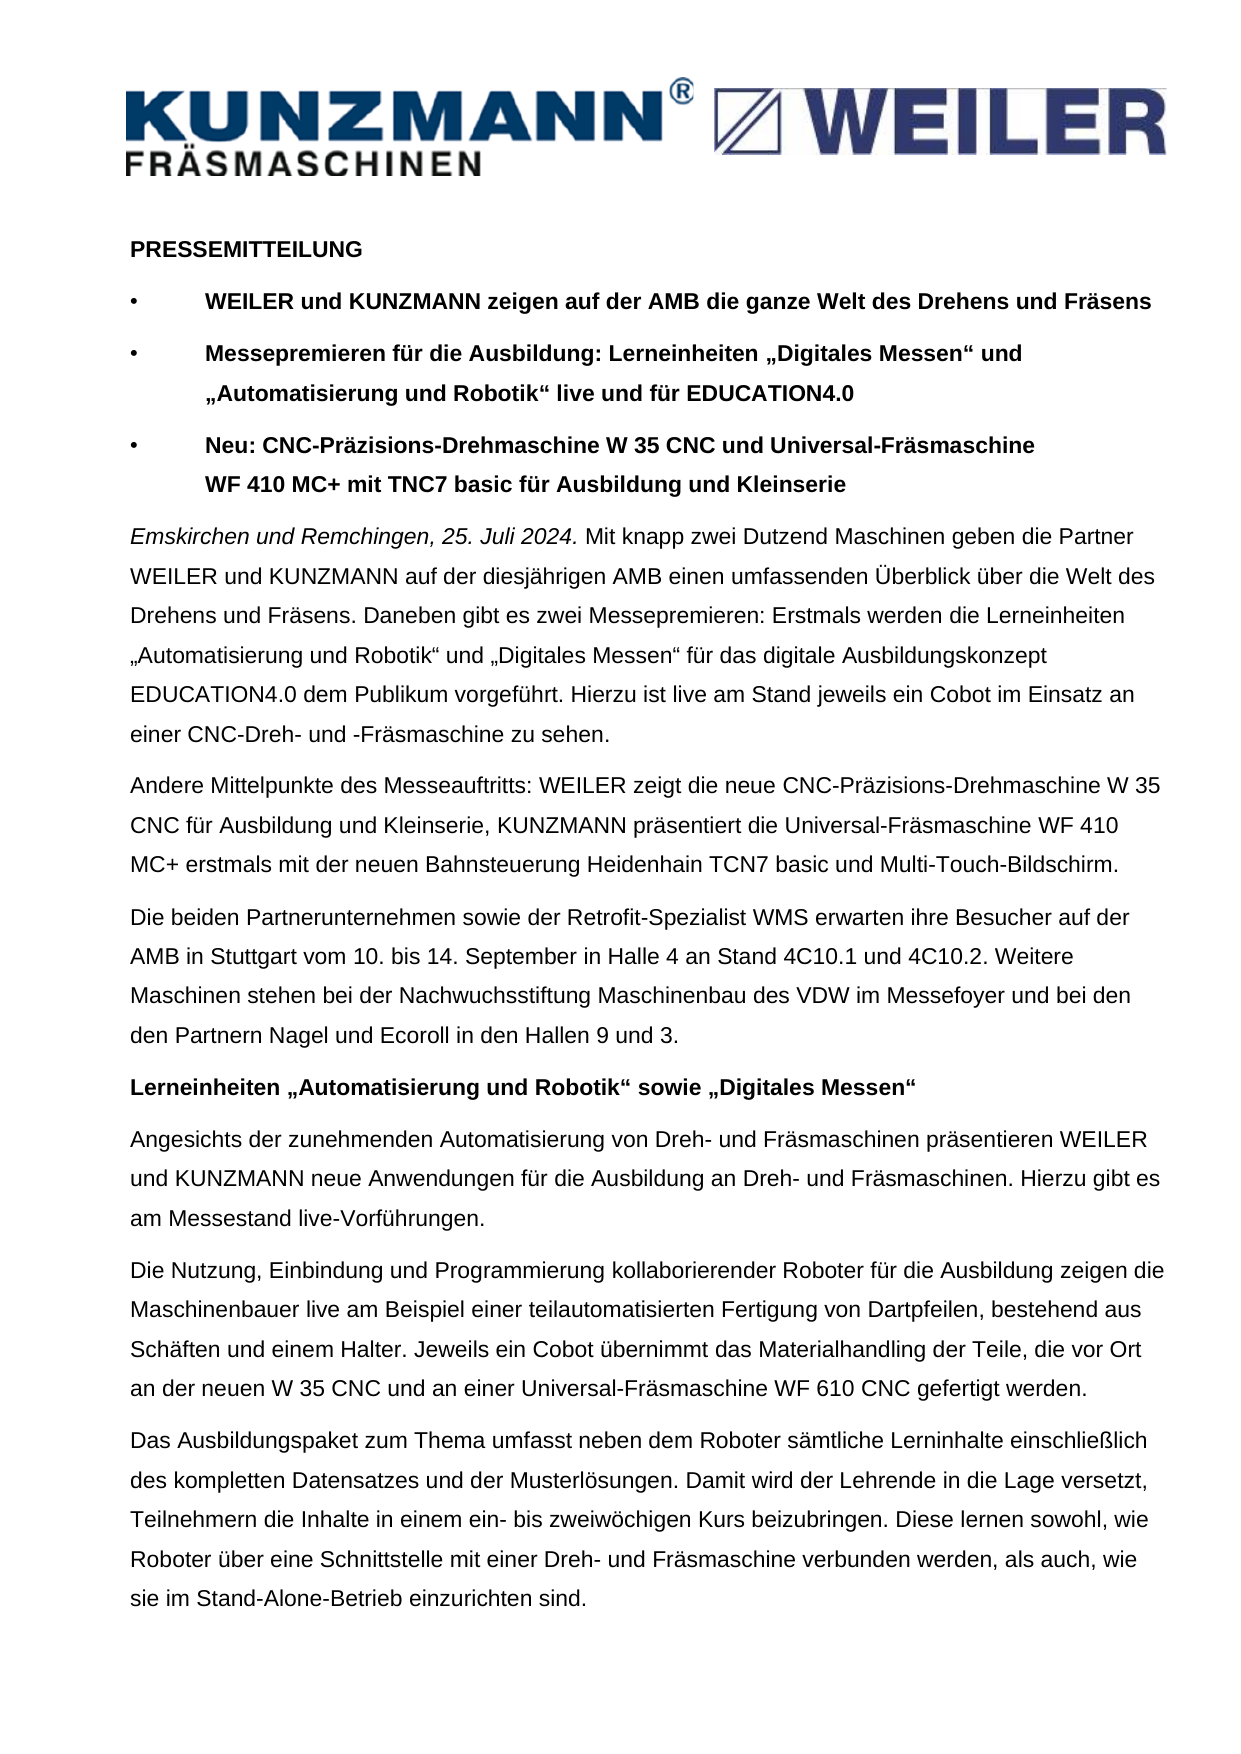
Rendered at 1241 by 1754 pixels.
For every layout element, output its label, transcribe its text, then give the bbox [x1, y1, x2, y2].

text Andere Mittelpunkte des Messeauftritts: WEILER zeigt die neue CNC-Präzisions-Drehmaschine W 35 CNC für Ausbildung und Kleinserie, KUNZMANN präsentiert die Universal-Fräsmaschine WF 410 MC+ erstmals mit der neuen Bahnsteuerung Heidenhain TCN7 basic und Multi-Touch-Bildschirm. [130, 772, 1167, 878]
picture [714, 88, 1167, 155]
text Das Ausbildungspaket zum Thema umfasst neben dem Roboter sämtliche Lerninhalte einschließlich des kompletten Datensatzes und der Musterlösungen. Damit wird der Lehrende in die Lage versetzt, Teilnehmern die Inhalte in einem ein- bis zweiwöchigen Kurs beizubringen. Diese lernen sowohl, wie Roboter über eine Schnittstelle mit einer Dreh- und Fräsmaschine verbunden werden, als auch, wie sie im Stand-Alone-Betrieb einzurichten sind. [130, 1427, 1167, 1611]
list Messepremieren für die Ausbildung: Lerneinheiten „Digitales Messen“ und „Automatisierung und Robotik“ live und für EDUCATION4.0 [130, 340, 1167, 406]
text Die beiden Partnerunternehmen sowie der Retrofit-Spezialist WMS erwarten ihre Besucher auf der AMB in Stuttgart vom 10. bis 14. September in Halle 4 an Stand 4C10.1 und 4C10.2. Weitere Maschinen stehen bei der Nachwuchsstiftung Maschinenbau des VDW im Messefoyer und bei den den Partnern Nagel und Ecoroll in den Hallen 9 und 3. [130, 903, 1167, 1048]
text Angesichts der zunehmenden Automatisierung von Dreh- und Fräsmaschinen präsentieren WEILER und KUNZMANN neue Anwendungen für die Ausbildung an Dreh- und Fräsmaschinen. Hierzu gibt es am Messestand live-Vorführungen. [130, 1126, 1167, 1231]
picture [124, 77, 694, 175]
text PRESSEMITTEILUNG [130, 236, 1167, 263]
text Emskirchen und Remchingen, 25. Juli 2024. Mit knapp zwei Dutzend Maschinen geben die Partner WEILER und KUNZMANN auf der diesjährigen AMB einen umfassenden Überblick über die Welt des Drehens und Fräsens. Daneben gibt es zwei Messepremieren: Erstmals werden die Lerneinheiten „Automatisierung und Robotik“ und „Digitales Messen“ für das digitale Ausbildungskonzept EDUCATION4.0 dem Publikum vorgeführt. Hierzu ist live am Stand jeweils ein Cobot im Einsatz an einer CNC-Dreh- und -Fräsmaschine zu sehen. [130, 523, 1167, 747]
list Neu: CNC-Präzisions-Drehmaschine W 35 CNC und Universal-Fräsmaschine WF 410 MC+ mit TNC7 basic für Ausbildung und Kleinserie [130, 432, 1167, 497]
text Lerneinheiten „Automatisierung und Robotik“ sowie „Digitales Messen“ [130, 1074, 1167, 1100]
text Die Nutzung, Einbindung und Programmierung kollaborierender Roboter für die Ausbildung zeigen die Maschinenbauer live am Beispiel einer teilautomatisierten Fertigung von Dartpfeilen, bestehend aus Schäften und einem Halter. Jeweils ein Cobot übernimmt das Materialhandling der Teile, die vor Ort an der neuen W 35 CNC und an einer Universal-Fräsmaschine WF 610 CNC gefertigt werden. [130, 1257, 1167, 1402]
list WEILER und KUNZMANN zeigen auf der AMB die ganze Welt des Drehens und Fräsens [130, 288, 1167, 314]
